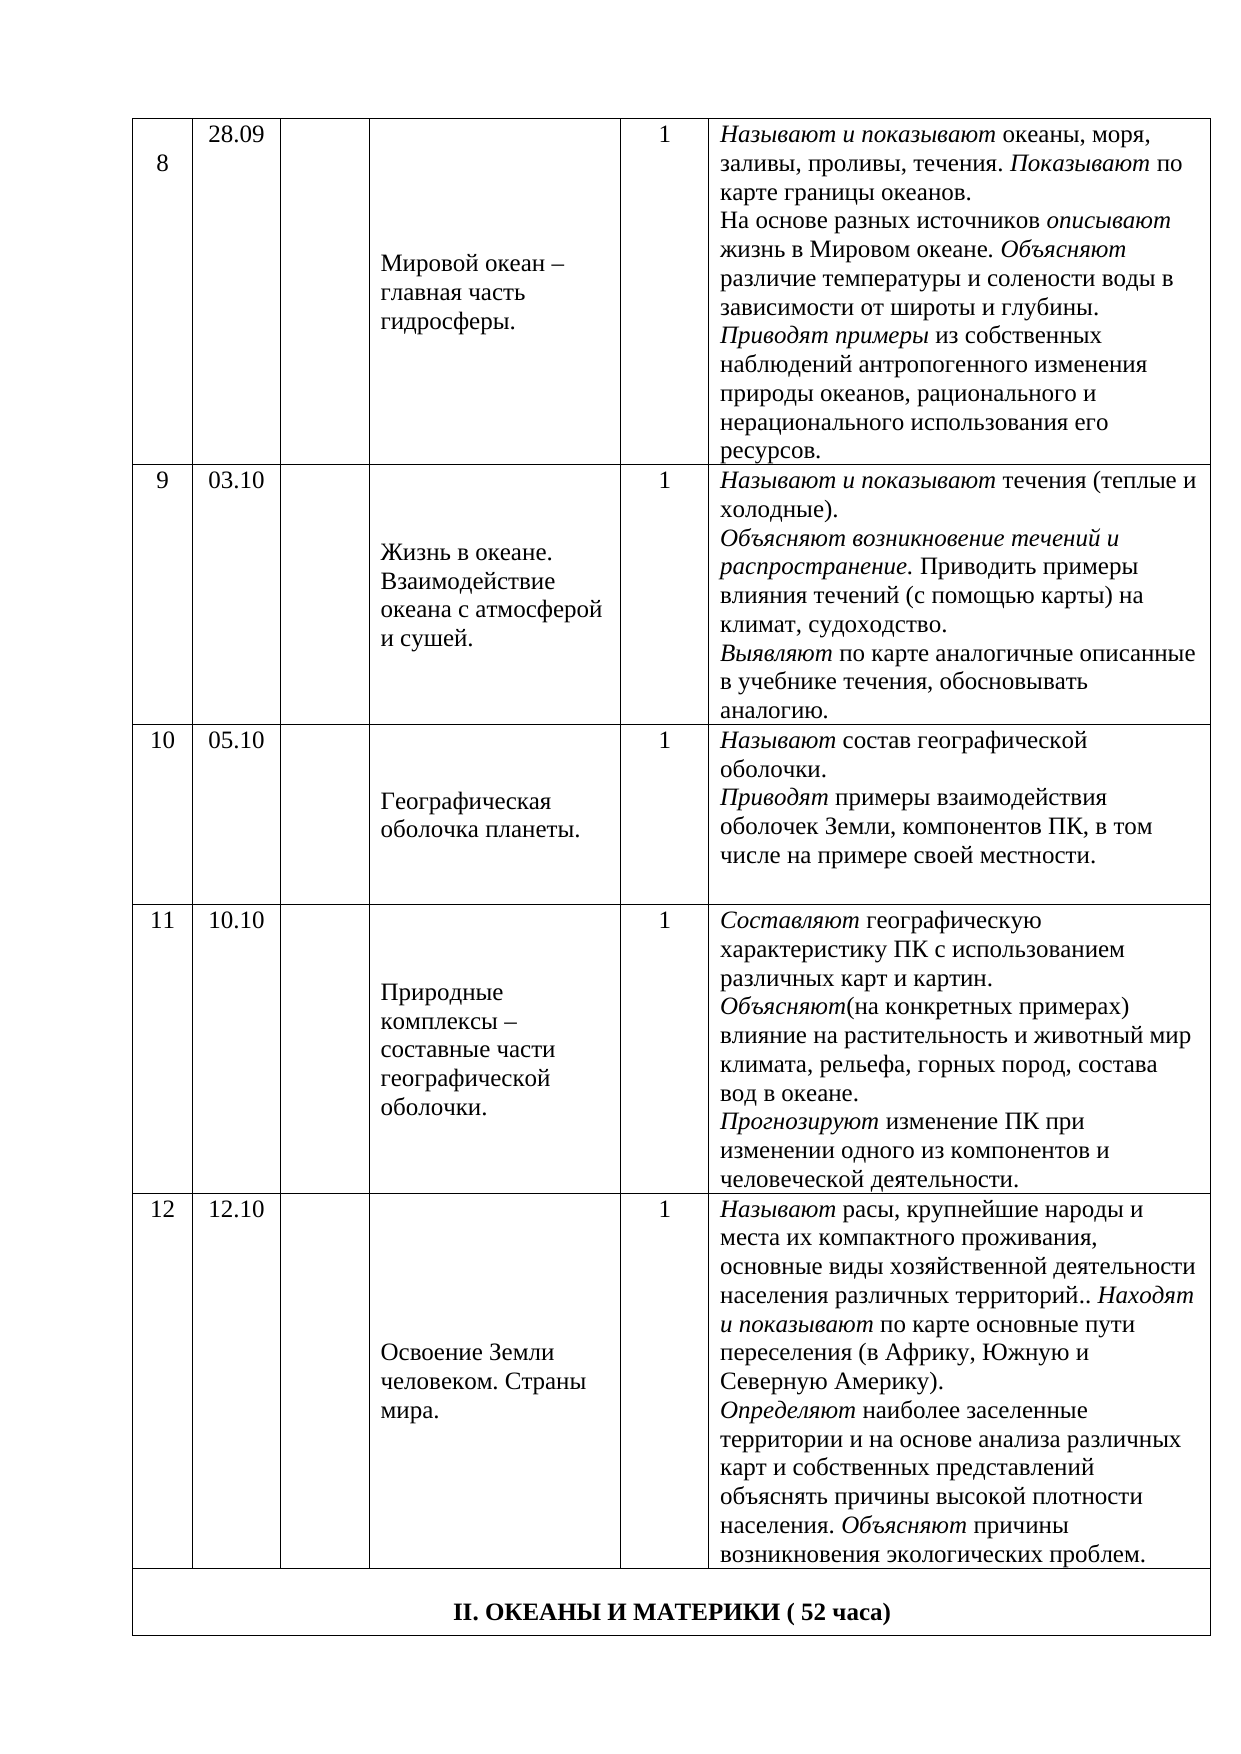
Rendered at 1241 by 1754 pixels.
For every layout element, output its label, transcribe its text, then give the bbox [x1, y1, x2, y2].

table_cell [281, 465, 369, 724]
table_cell 12.10 [193, 1194, 280, 1567]
table_cell 8 [133, 119, 192, 464]
table_cell Природные комплексы – составные части географической оболочки. [370, 905, 620, 1193]
table_cell Называют и показывают океаны, моря, заливы, проливы, течения. Показывают по карте границы океанов. На основе разных источников описывают жизнь в Мировом океане. Объясняют различие температуры и солености воды в зависимости от широты и глубины. Приводят примеры из собственных наблюдений антропогенного изменения природы океанов, рационального и нерационального использования его ресурсов. [709, 119, 1210, 464]
table_cell 1 [621, 465, 708, 724]
table_cell 28.09 [193, 119, 280, 464]
table_cell Составляют географическую характеристику ПК с использованием различных карт и картин. Объясняют(на конкретных примерах) влияние на растительность и животный мир климата, рельефа, горных пород, состава вод в океане. Прогнозируют изменение ПК при изменении одного из компонентов и человеческой деятельности. [709, 905, 1210, 1193]
table_cell 12 [133, 1194, 192, 1567]
table_cell 10 [133, 725, 192, 904]
table_cell 05.10 [193, 725, 280, 904]
table_cell Называют и показывают течения (теплые и холодные). Объясняют возникновение течений и распространение. Приводить примеры влияния течений (с помощью карты) на климат, судоходство. Выявляют по карте аналогичные описанные в учебнике течения, обосновывать аналогию. [709, 465, 1210, 724]
table_cell 1 [621, 725, 708, 904]
table_cell 9 [133, 465, 192, 724]
table_cell [281, 725, 369, 904]
table_cell [281, 119, 369, 464]
table_cell 1 [621, 1194, 708, 1567]
table_cell [281, 905, 369, 1193]
table_cell 1 [621, 905, 708, 1193]
table_cell 10.10 [193, 905, 280, 1193]
table_cell Называют состав географической оболочки. Приводят примеры взаимодействия оболочек Земли, компонентов ПК, в том числе на примере своей местности. [709, 725, 1210, 904]
table_cell [281, 1194, 369, 1567]
table_cell Жизнь в океане. Взаимодействие океана с атмосферой и сушей. [370, 465, 620, 724]
table_cell Называют расы, крупнейшие народы и места их компактного проживания, основные виды хозяйственной деятельности населения различных территорий.. Находят и показывают по карте основные пути переселения (в Африку, Южную и Северную Америку). Определяют наиболее заселенные территории и на основе анализа различных карт и собственных представлений объяснять причины высокой плотности населения. Объясняют причины возникновения экологических проблем. [709, 1194, 1210, 1567]
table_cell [133, 1569, 1210, 1635]
table_cell Географическая оболочка планеты. [370, 725, 620, 904]
table_cell 11 [133, 905, 192, 1193]
table_cell 1 [621, 119, 708, 464]
table_cell Освоение Земли человеком. Страны мира. [370, 1194, 620, 1567]
table_cell Мировой океан – главная часть гидросферы. [370, 119, 620, 464]
table_cell 03.10 [193, 465, 280, 724]
